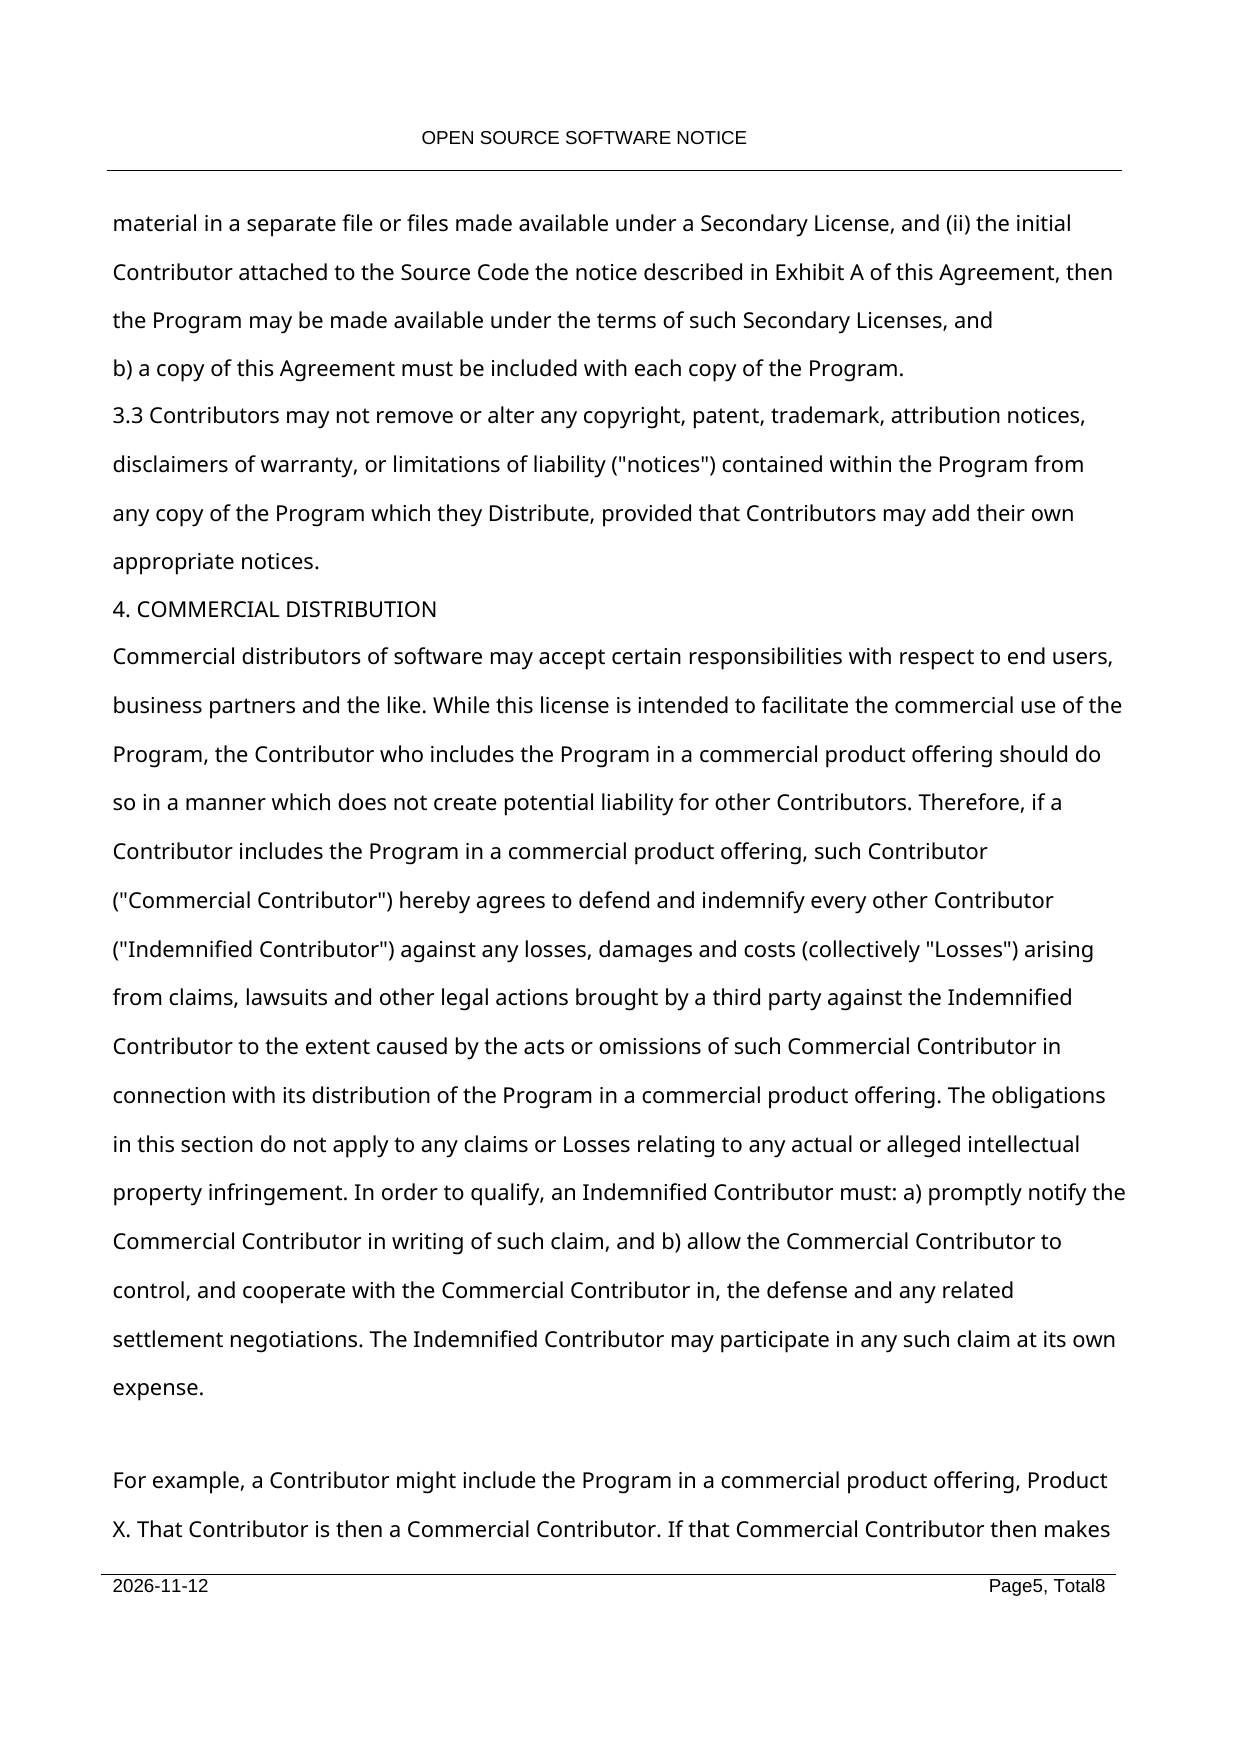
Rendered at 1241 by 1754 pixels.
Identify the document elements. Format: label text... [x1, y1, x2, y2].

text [112, 1463, 1128, 1545]
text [112, 206, 1128, 336]
text b) a copy of this Agreement must be included with each copy of the Program. [112, 351, 1128, 384]
text 3.3 Contributors may not remove or alter any copyright, patent, trademark, attribution notices, disclaimers of warranty, or limitations of liability ("notices") contained within the Program from any copy of the Program which they Distribute, provided that Contributors may add their own appropriate notices. [112, 399, 1128, 577]
text Commercial distributors of software may accept certain responsibilities with respect to end users, business partners and the like. While this license is intended to facilitate the commercial use of the Program, the Contributor who includes the Program in a commercial product offering should do so in a manner which does not create potential liability for other Contributors. Therefore, if a Contributor includes the Program in a commercial product offering, such Contributor ("Commercial Contributor") hereby agrees to defend and indemnify every other Contributor ("Indemnified Contributor") against any losses, damages and costs (collectively "Losses") arising from claims, lawsuits and other legal actions brought by a third party against the Indemnified Contributor to the extent caused by the acts or omissions of such Commercial Contributor in connection with its distribution of the Program in a commercial product offering. The obligations in this section do not apply to any claims or Losses relating to any actual or alleged intellectual property infringement. In order to qualify, an Indemnified Contributor must: a) promptly notify the Commercial Contributor in writing of such claim, and b) allow the Commercial Contributor to control, and cooperate with the Commercial Contributor in, the defense and any related settlement negotiations. The Indemnified Contributor may participate in any such claim at its own expense. [112, 640, 1128, 1403]
text 4. COMMERCIAL DISTRIBUTION [112, 592, 1128, 625]
